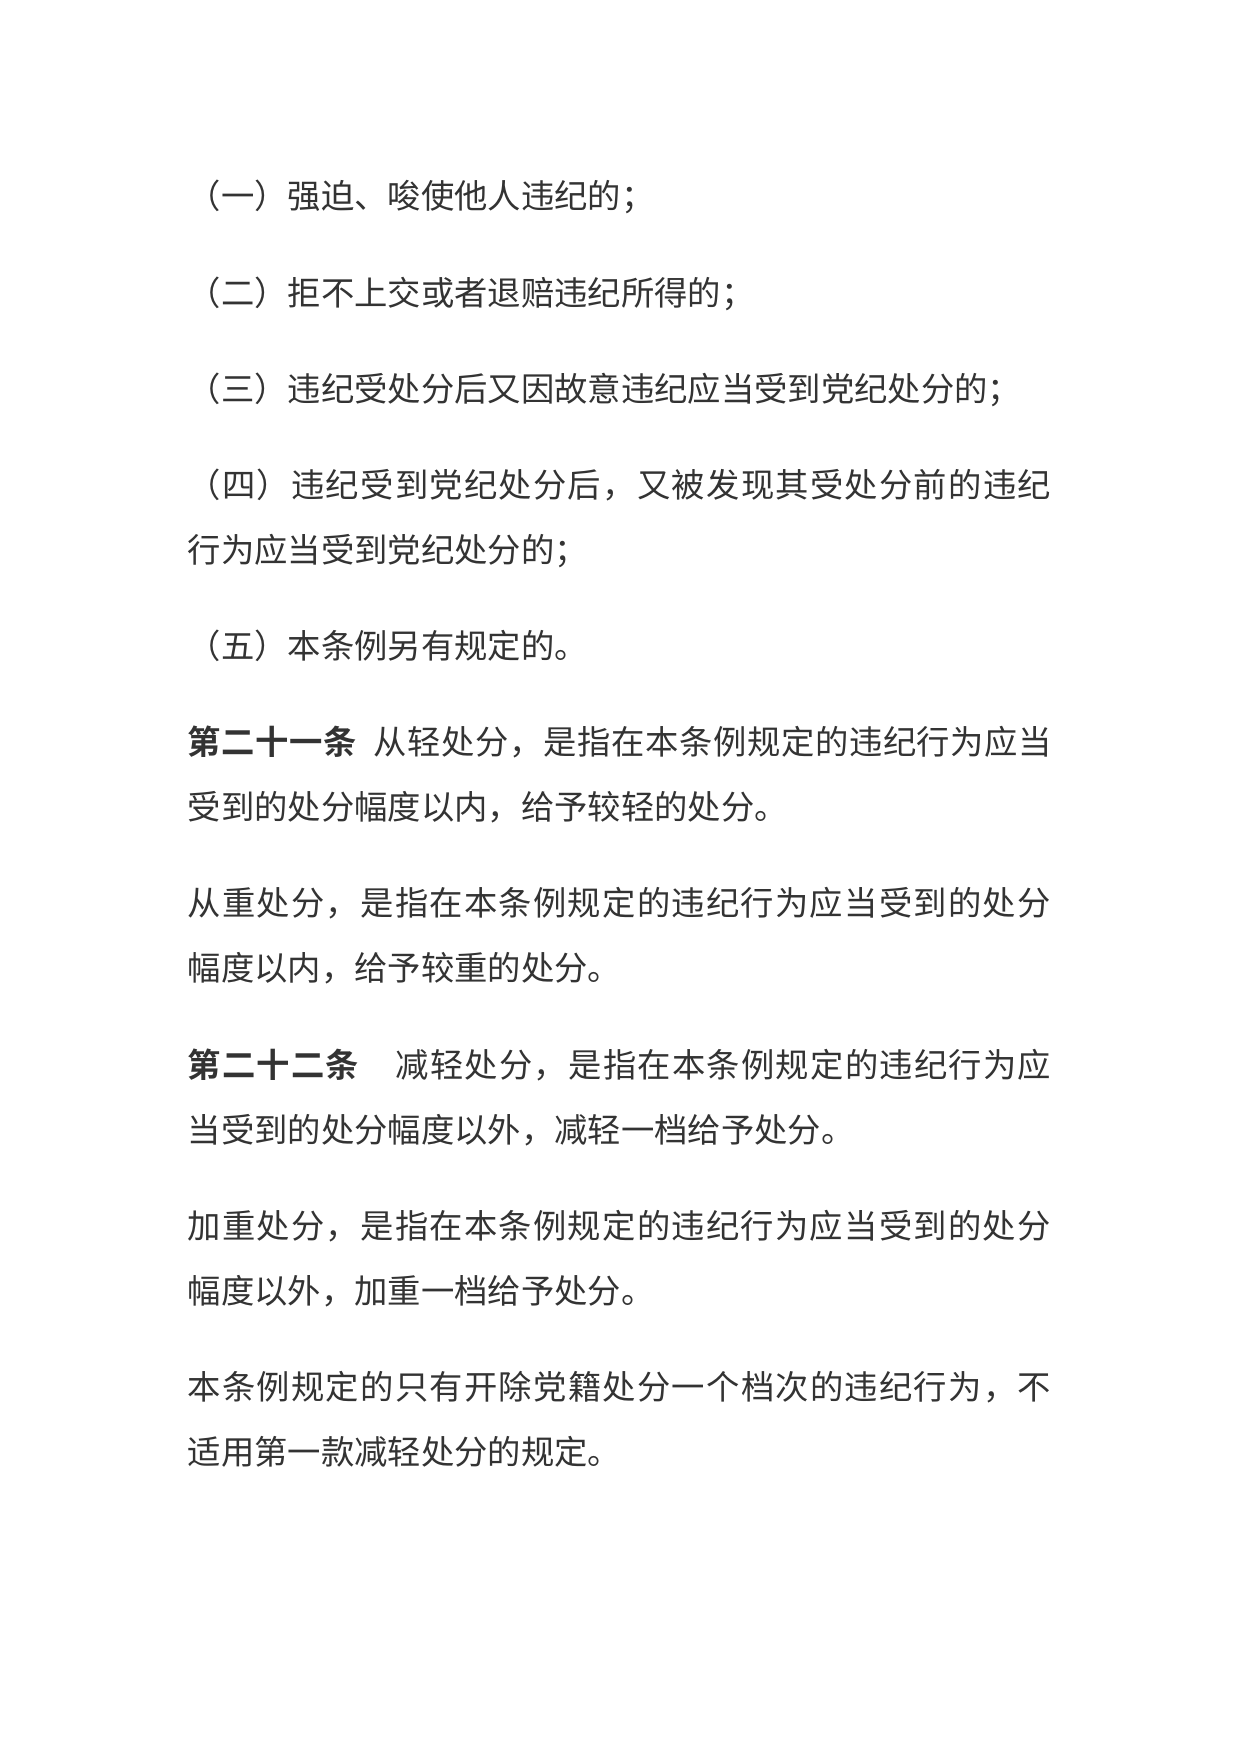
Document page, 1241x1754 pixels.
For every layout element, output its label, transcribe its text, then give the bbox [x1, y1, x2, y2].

text （四）违纪受到党纪处分后，又被发现其受处分前的违纪行为应当受到党纪处分的； [187, 450, 1053, 580]
text 加重处分，是指在本条例规定的违纪行为应当受到的处分幅度以外，加重一档给予处分。 [187, 1191, 1053, 1321]
text （三）违纪受处分后又因故意违纪应当受到党纪处分的； [187, 354, 1053, 419]
text 第二十二条 减轻处分，是指在本条例规定的违纪行为应当受到的处分幅度以外，减轻一档给予处分。 [187, 1030, 1053, 1160]
text （五）本条例另有规定的。 [187, 612, 1053, 677]
text 第二十一条 从轻处分，是指在本条例规定的违纪行为应当受到的处分幅度以内，给予较轻的处分。 [187, 708, 1053, 838]
text （二）拒不上交或者退赔违纪所得的； [187, 258, 1053, 323]
text 从重处分，是指在本条例规定的违纪行为应当受到的处分幅度以内，给予较重的处分。 [187, 869, 1053, 999]
text （一）强迫、唆使他人违纪的； [187, 162, 1053, 227]
text 本条例规定的只有开除党籍处分一个档次的违纪行为，不适用第一款减轻处分的规定。 [187, 1352, 1053, 1482]
